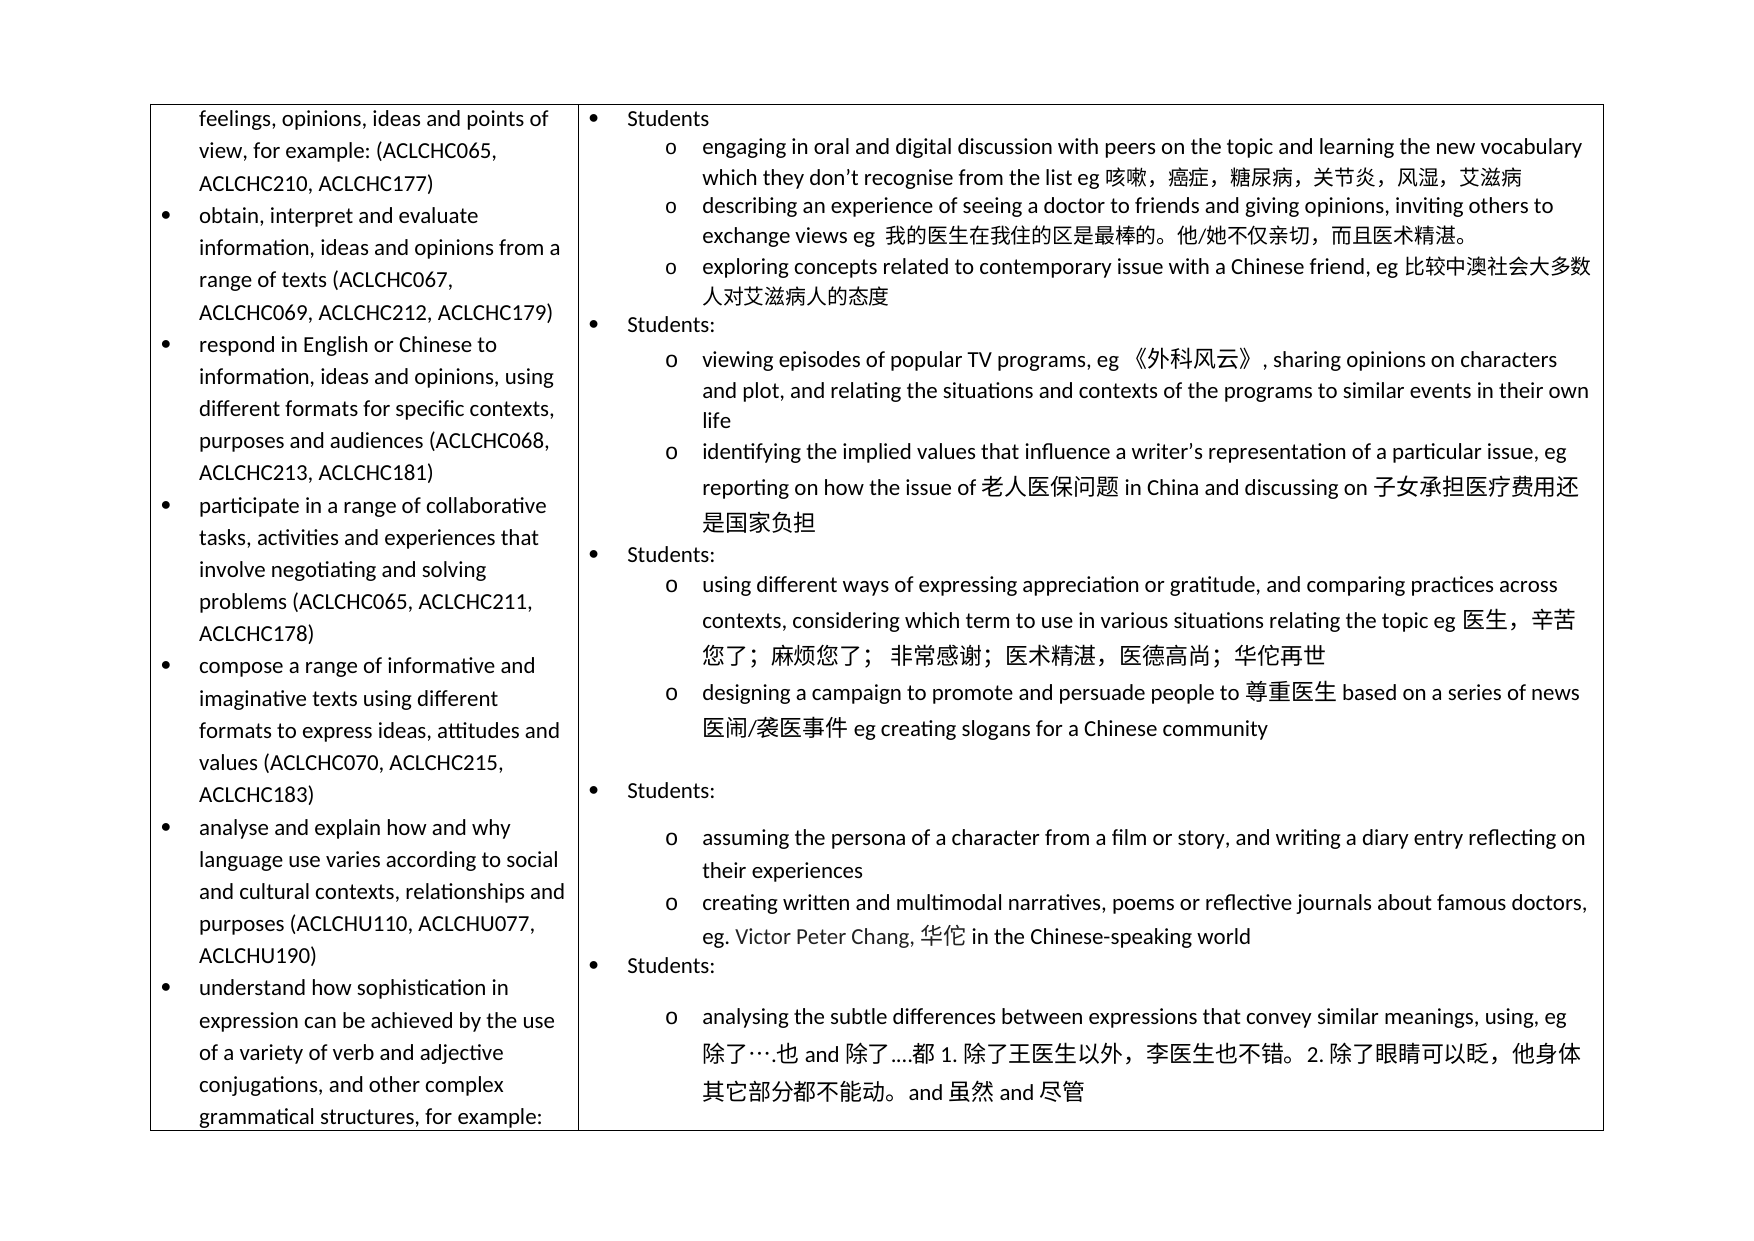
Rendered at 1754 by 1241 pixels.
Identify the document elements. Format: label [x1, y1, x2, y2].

table_cell [151, 105, 578, 1130]
table_cell [579, 105, 1603, 1130]
